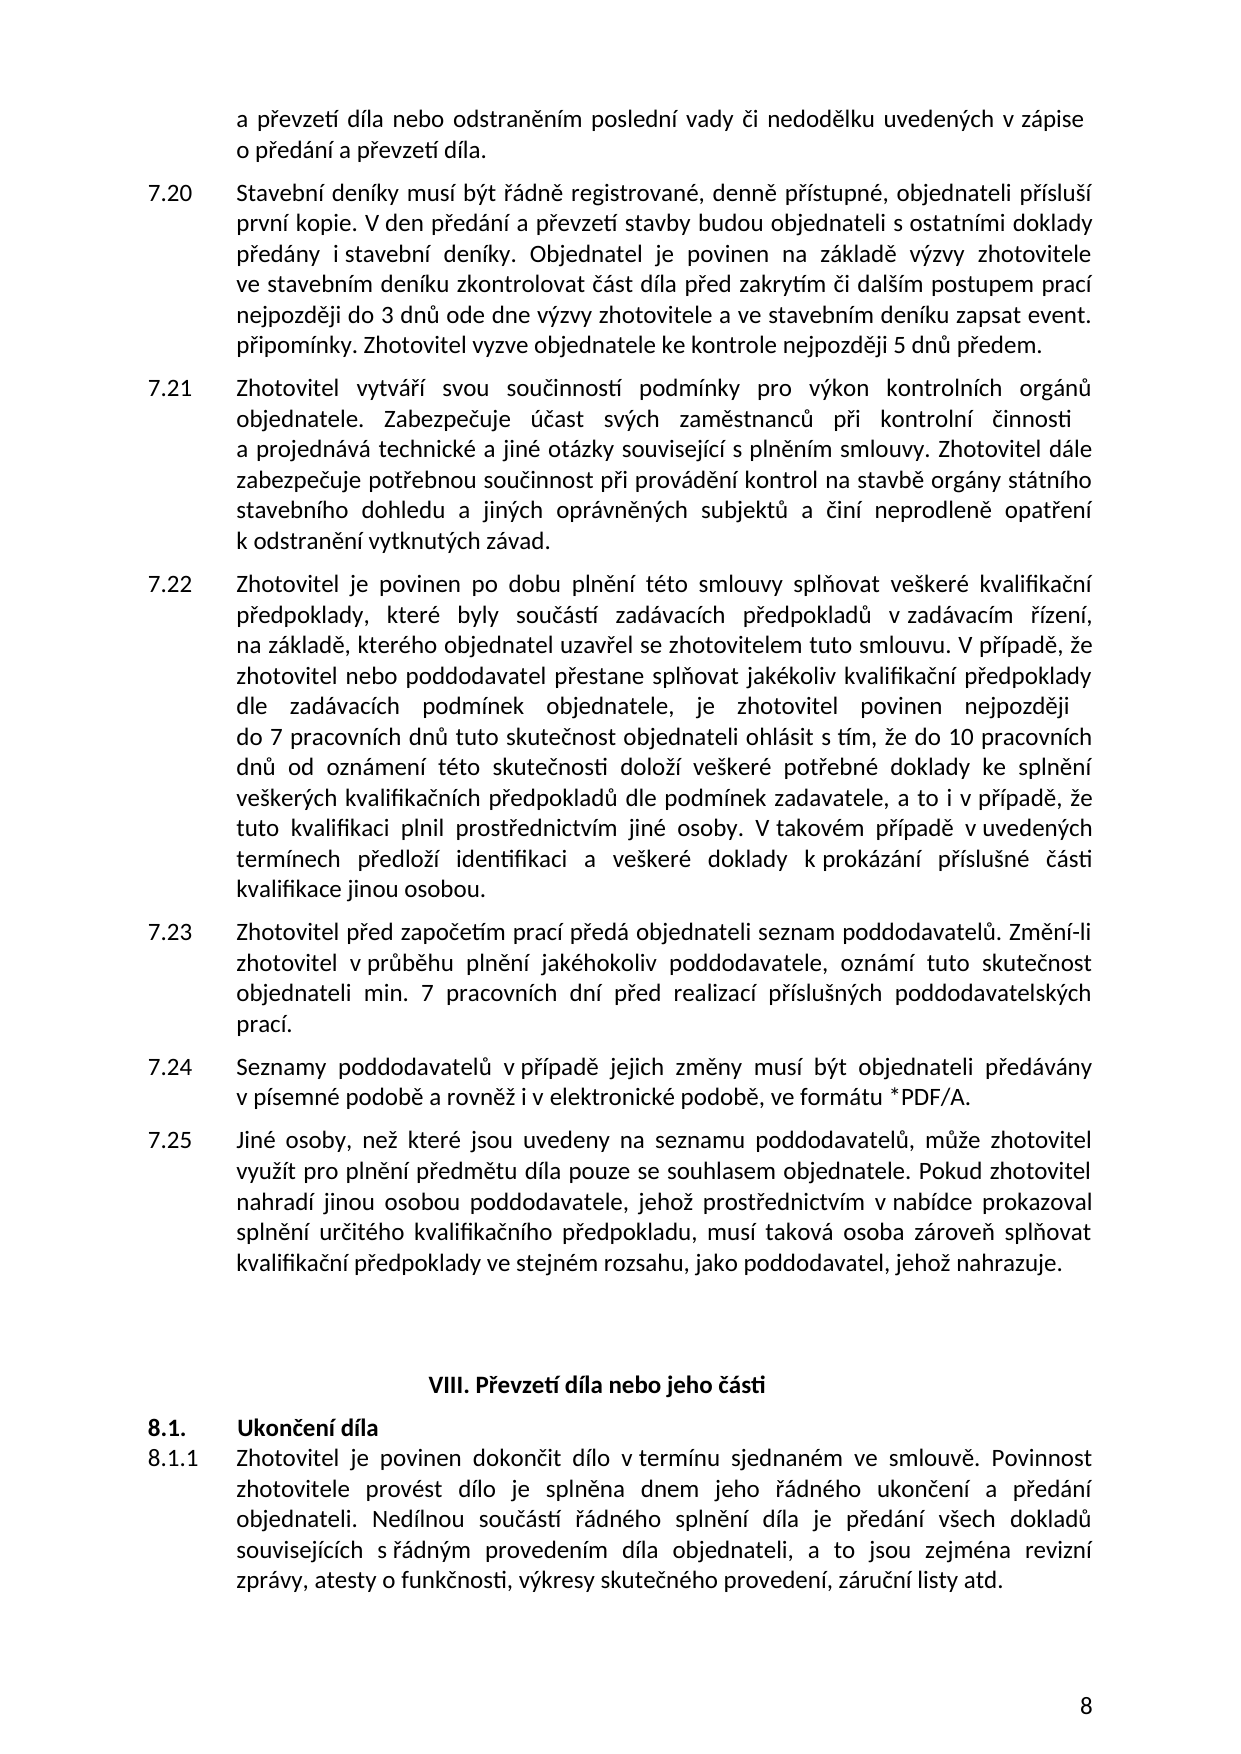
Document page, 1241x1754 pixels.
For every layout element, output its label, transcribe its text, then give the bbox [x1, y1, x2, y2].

list 8.1. Ukončení díla [148, 1412, 1093, 1442]
list Seznamy poddodavatelů v případě jejich změny musí být objednateli předávány v písemné podobě a rovněž i v elektronické podobě, ve formátu *PDF/A. [148, 1051, 1093, 1112]
list Jiné osoby, než které jsou uvedeny na seznamu poddodavatelů, může zhotovitel využít pro plnění předmětu díla pouze se souhlasem objednatele. Pokud zhotovitel nahradí jinou osobou poddodavatele, jehož prostřednictvím v nabídce prokazoval splnění určitého kvalifikačního předpokladu, musí taková osoba zároveň splňovat kvalifikační předpoklady ve stejném rozsahu, jako poddodavatel, jehož nahrazuje. [148, 1124, 1093, 1277]
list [148, 103, 1093, 164]
list Zhotovitel před započetím prací předá objednateli seznam poddodavatelů. Změní-li zhotovitel v průběhu plnění jakéhokoliv poddodavatele, oznámí tuto skutečnost objednateli min. 7 pracovních dní před realizací příslušných poddodavatelských prací. [148, 916, 1093, 1038]
text 8.1.1 Zhotovitel je povinen dokončit dílo v termínu sjednaném ve smlouvě. Povinnost zhotovitele provést dílo je splněna dnem jeho řádného ukončení a předání objednateli. Nedílnou součástí řádného splnění díla je předání všech dokladů souvisejících s řádným provedením díla objednateli, a to jsou zejména revizní zprávy, atesty o funkčnosti, výkresy skutečného provedení, záruční listy atd. [148, 1442, 1093, 1595]
list Zhotovitel je povinen po dobu plnění této smlouvy splňovat veškeré kvalifikační předpoklady, které byly součástí zadávacích předpokladů v zadávacím řízení, na základě, kterého objednatel uzavřel se zhotovitelem tuto smlouvu. V případě, že zhotovitel nebo poddodavatel přestane splňovat jakékoliv kvalifikační předpoklady dle zadávacích podmínek objednatele, je zhotovitel povinen nejpozději do 7 pracovních dnů tuto skutečnost objednateli ohlásit s tím, že do 10 pracovních dnů od oznámení této skutečnosti doloží veškeré potřebné doklady ke splnění veškerých kvalifikačních předpokladů dle podmínek zadavatele, a to i v případě, že tuto kvalifikaci plnil prostřednictvím jiné osoby. V takovém případě v uvedených termínech předloží identifikaci a veškeré doklady k prokázání příslušné části kvalifikace jinou osobou. [148, 568, 1093, 904]
text VIII. Převzetí díla nebo jeho části [177, 1369, 1093, 1399]
list Zhotovitel vytváří svou součinností podmínky pro výkon kontrolních orgánů objednatele. Zabezpečuje účast svých zaměstnanců při kontrolní činnosti a projednává technické a jiné otázky související s plněním smlouvy. Zhotovitel dále zabezpečuje potřebnou součinnost při provádění kontrol na stavbě orgány státního stavebního dohledu a jiných oprávněných subjektů a činí neprodleně opatření k odstranění vytknutých závad. [148, 373, 1093, 556]
list Stavební deníky musí být řádně registrované, denně přístupné, objednateli přísluší první kopie. V den předání a převzetí stavby budou objednateli s ostatními doklady předány i stavební deníky. Objednatel je povinen na základě výzvy zhotovitele ve stavebním deníku zkontrolovat část díla před zakrytím či dalším postupem prací nejpozději do 3 dnů ode dne výzvy zhotovitele a ve stavebním deníku zapsat event. připomínky. Zhotovitel vyzve objednatele ke kontrole nejpozději 5 dnů předem. [148, 177, 1093, 360]
